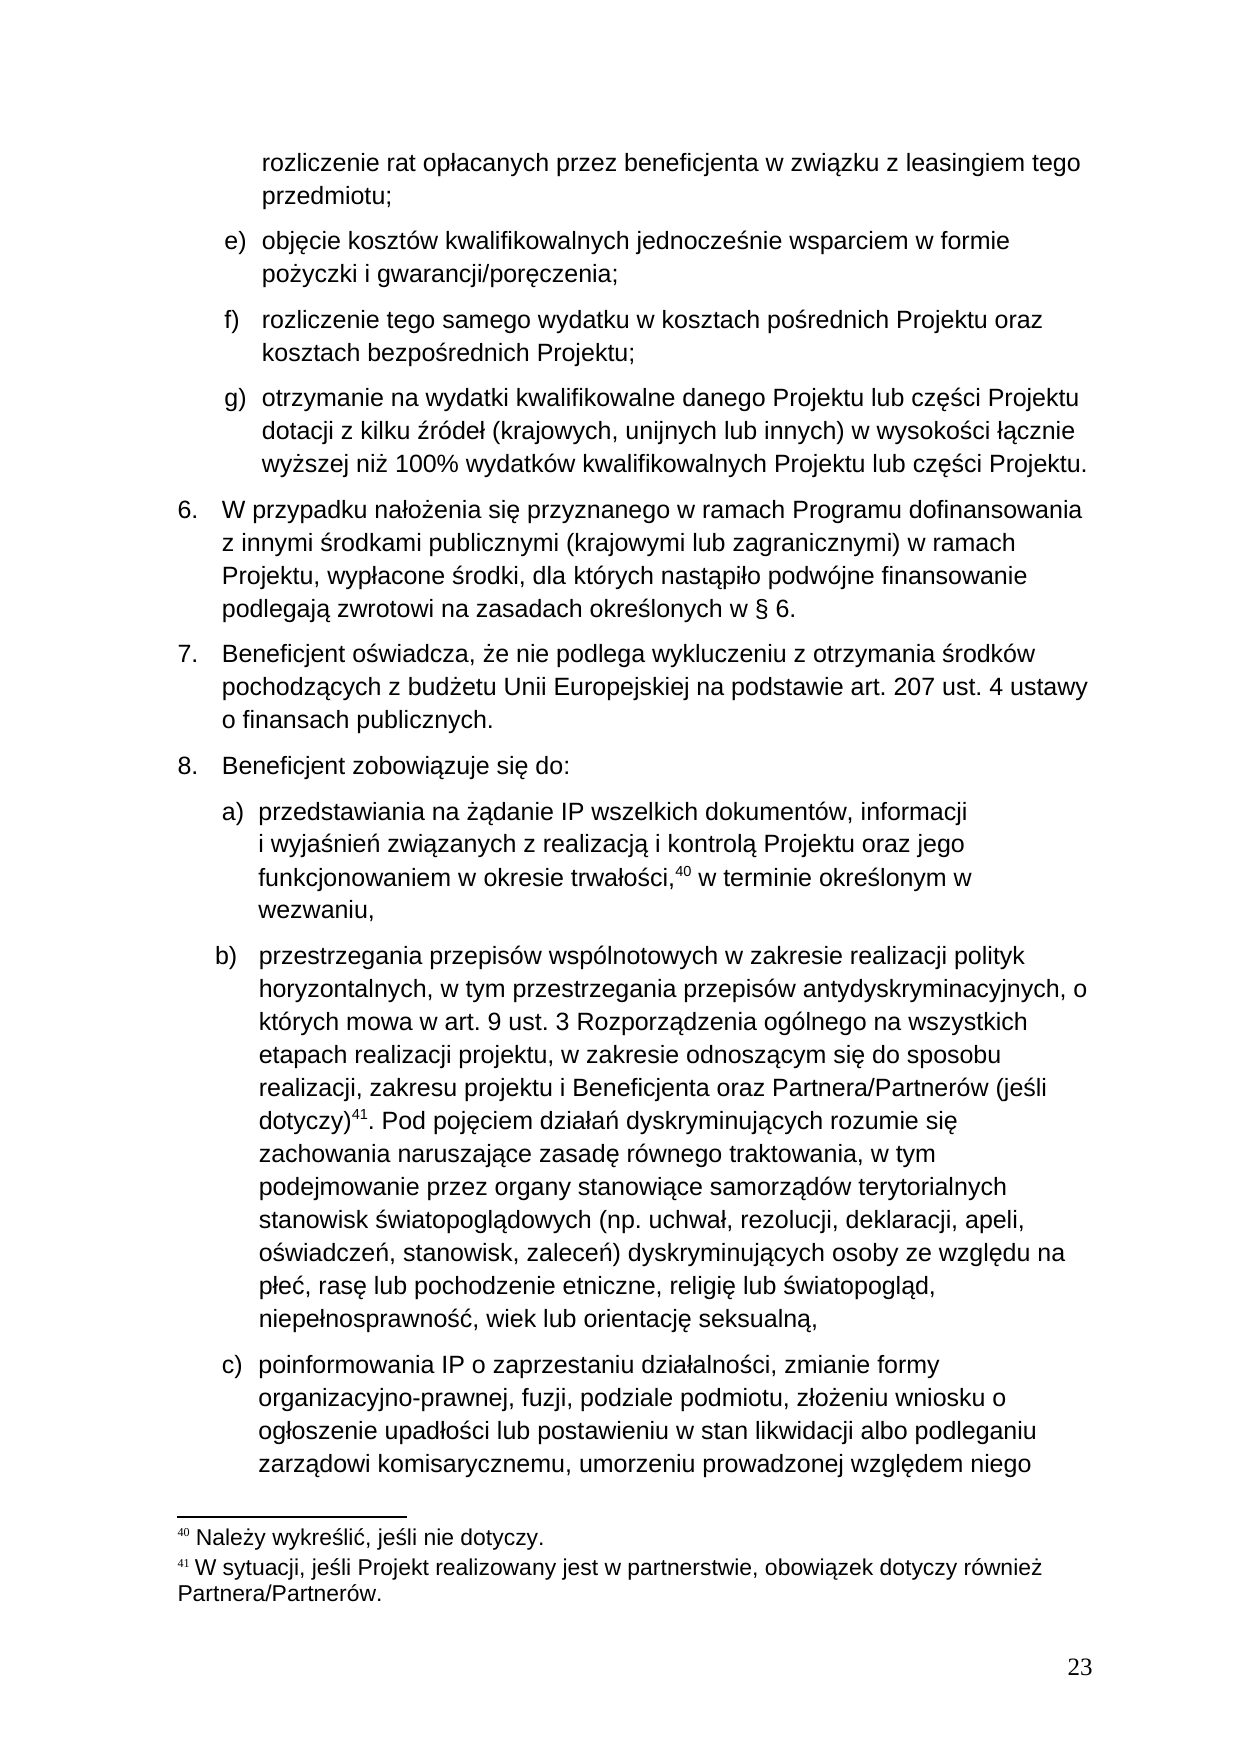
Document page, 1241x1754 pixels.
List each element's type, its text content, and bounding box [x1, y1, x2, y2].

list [224, 148, 1093, 209]
list rozliczenie tego samego wydatku w kosztach pośrednich Projektu oraz kosztach bezpośrednich Projektu; [224, 305, 1093, 366]
list W przypadku nałożenia się przyznanego w ramach Programu dofinansowania z innymi środkami publicznymi (krajowymi lub zagranicznymi) w ramach Projektu, wypłacone środki, dla których nastąpiło podwójne finansowanie podlegają zwrotowi na zasadach określonych w § 6. [177, 495, 1093, 623]
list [222, 1350, 1093, 1478]
list objęcie kosztów kwalifikowalnych jednocześnie wsparciem w formie pożyczki i gwarancji/poręczenia; [224, 226, 1093, 288]
list Beneficjent zobowiązuje się do: [177, 751, 1093, 780]
list otrzymanie na wydatki kwalifikowalne danego Projektu lub części Projektu dotacji z kilku źródeł (krajowych, unijnych lub innych) w wysokości łącznie wyższej niż 100% wydatków kwalifikowalnych Projektu lub części Projektu. [224, 383, 1093, 478]
list Beneficjent oświadcza, że nie podlega wykluczeniu z otrzymania środków pochodzących z budżetu Unii Europejskiej na podstawie art. 207 ust. 4 ustawy o finansach publicznych. [177, 639, 1093, 734]
list przestrzegania przepisów wspólnotowych w zakresie realizacji polityk horyzontalnych, w tym przestrzegania przepisów antydyskryminacyjnych, o których mowa w art. 9 ust. 3 Rozporządzenia ogólnego na wszystkich etapach realizacji projektu, w zakresie odnoszącym się do sposobu realizacji, zakresu projektu i Beneficjenta oraz Partnera/Partnerów (jeśli dotyczy). Pod pojęciem działań dyskryminujących rozumie się zachowania naruszające zasadę równego traktowania, w tym podejmowanie przez organy stanowiące samorządów terytorialnych stanowisk światopoglądowych (np. uchwał, rezolucji, deklaracji, apeli, oświadczeń, stanowisk, zaleceń) dyskryminujących osoby ze względu na płeć, rasę lub pochodzenie etniczne, religię lub światopogląd, niepełnosprawność, wiek lub orientację seksualną, [215, 941, 1093, 1333]
list przedstawiania na żądanie IP wszelkich dokumentów, informacji i wyjaśnień związanych z realizacją i kontrolą Projektu oraz jego funkcjonowaniem w okresie trwałości, w terminie określonym w wezwaniu, [222, 796, 1093, 924]
